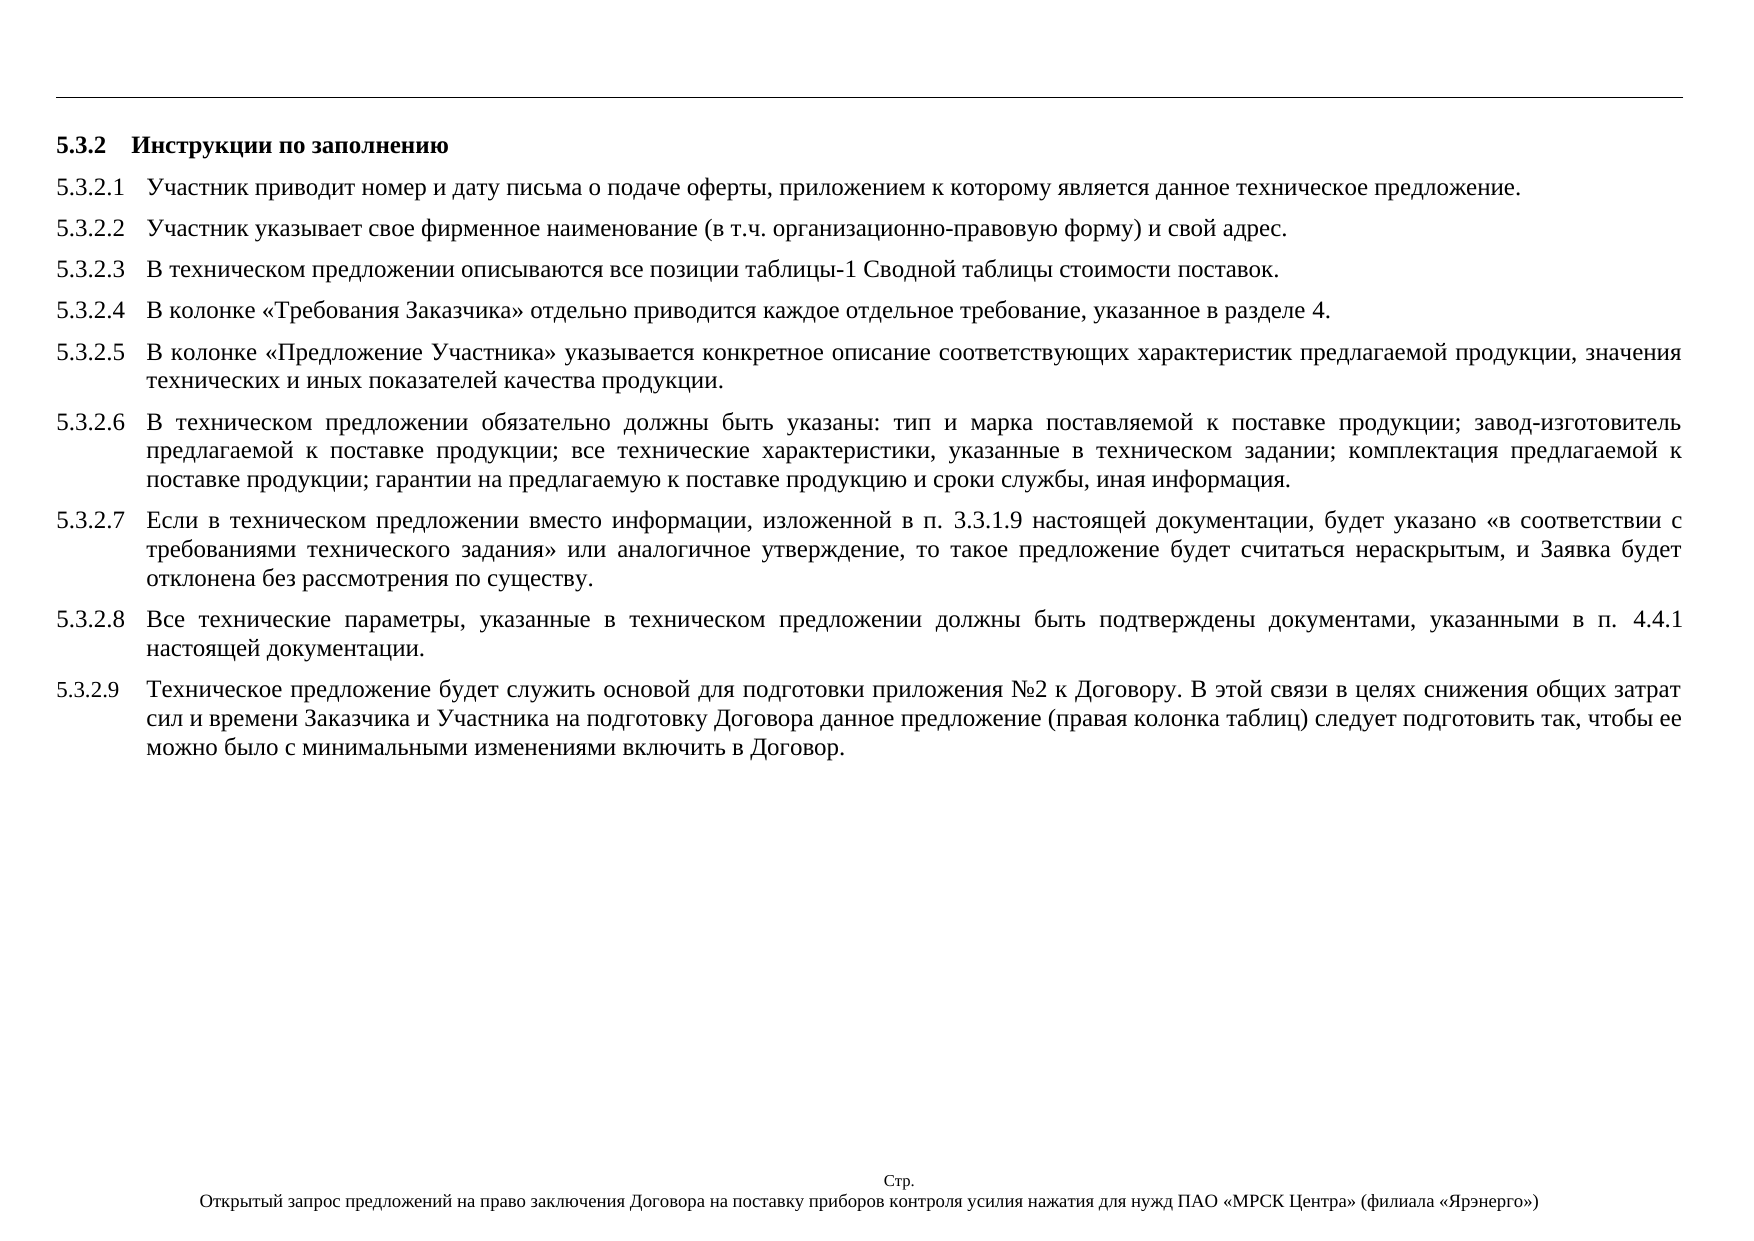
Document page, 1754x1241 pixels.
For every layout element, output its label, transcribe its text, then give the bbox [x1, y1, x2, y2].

list В колонке «Требования Заказчика» отдельно приводится каждое отдельное требование, указанное в разделе 4. [56, 296, 1683, 324]
list Участник указывает свое фирменное наименование (в т.ч. организационно-правовую форму) и свой адрес. [56, 213, 1683, 242]
list В колонке «Предложение Участника» указывается конкретное описание соответствующих характеристик предлагаемой продукции, значения технических и иных показателей качества продукции. [56, 337, 1683, 394]
list Участник приводит номер и дату письма о подаче оферты, приложением к которому является данное техническое предложение. [56, 172, 1683, 201]
subtitle Инструкции по заполнению [56, 131, 1683, 159]
list Техническое предложение будет служить основой для подготовки приложения №2 к Договору. В этой связи в целях снижения общих затрат сил и времени Заказчика и Участника на подготовку Договора данное предложение (правая колонка таблиц) следует подготовить так, чтобы ее можно было с минимальными изменениями включить в Договор. [56, 674, 1683, 761]
list В техническом предложении описываются все позиции таблицы-1 Сводной таблицы стоимости поставок. [56, 254, 1683, 283]
list Все технические параметры, указанные в техническом предложении должны быть подтверждены документами, указанными в п. 4.4.1 настоящей документации. [56, 604, 1683, 662]
list В техническом предложении обязательно должны быть указаны: тип и марка поставляемой к поставке продукции; завод-изготовитель предлагаемой к поставке продукции; все технические характеристики, указанные в техническом задании; комплектация предлагаемой к поставке продукции; гарантии на предлагаемую к поставке продукцию и сроки службы, иная информация. [56, 407, 1683, 493]
list Если в техническом предложении вместо информации, изложенной в п. 3.3.1.9 настоящей документации, будет указано «в соответствии с требованиями технического задания» или аналогичное утверждение, то такое предложение будет считаться нераскрытым, и Заявка будет отклонена без рассмотрения по существу. [56, 506, 1683, 592]
